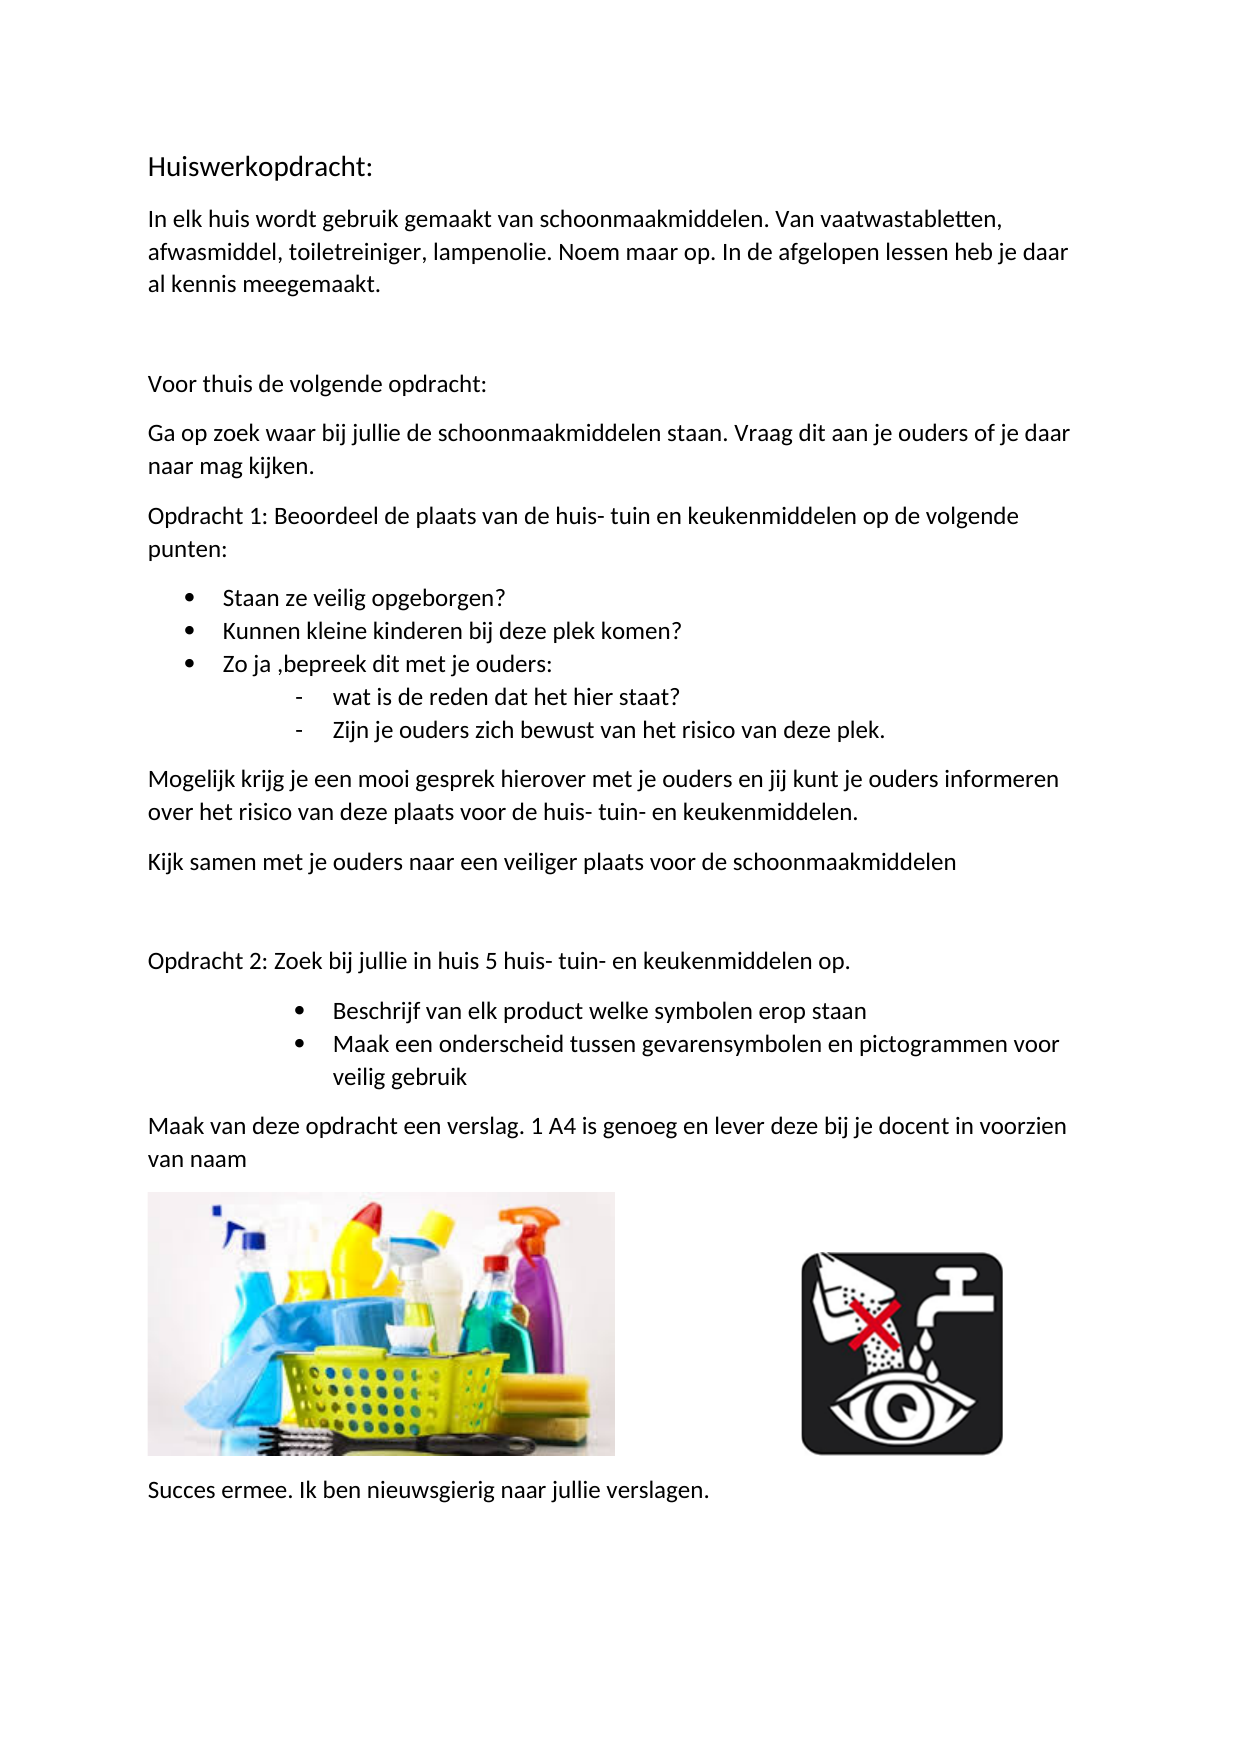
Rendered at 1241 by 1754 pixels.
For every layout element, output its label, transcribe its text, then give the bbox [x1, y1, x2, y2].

text Mogelijk krijg je een mooi gesprek hierover met je ouders en jij kunt je ouders informeren over het risico van deze plaats voor de huis- tuin- en keukenmiddelen. [148, 763, 1093, 827]
list Zijn je ouders zich bewust van het risico van deze plek. [295, 714, 1093, 744]
text Maak van deze opdracht een verslag. 1 A4 is genoeg en lever deze bij je docent in voorzien van naam [148, 1110, 1093, 1174]
picture [801, 1252, 1003, 1456]
list Maak een onderscheid tussen gevarensymbolen en pictogrammen voor veilig gebruik [295, 1028, 1093, 1091]
text In elk huis wordt gebruik gemaakt van schoonmaakmiddelen. Van vaatwastabletten, afwasmiddel, toiletreiniger, lampenolie. Noem maar op. In de afgelopen lessen heb je daar al kennis meegemaakt. [148, 203, 1093, 299]
text Opdracht 2: Zoek bij jullie in huis 5 huis- tuin- en keukenmiddelen op. [148, 945, 1093, 976]
list Kunnen kleine kinderen bij deze plek komen? [185, 615, 1093, 646]
list Beschrijf van elk product welke symbolen erop staan [295, 995, 1093, 1025]
picture [147, 1192, 615, 1456]
text Opdracht 1: Beoordeel de plaats van de huis- tuin en keukenmiddelen op de volgende punten: [148, 500, 1093, 563]
list Staan ze veilig opgeborgen? [185, 582, 1093, 613]
text Voor thuis de volgende opdracht: [148, 368, 1093, 398]
text Ga op zoek waar bij jullie de schoonmaakmiddelen staan. Vraag dit aan je ouders of je daar naar mag kijken. [148, 417, 1093, 481]
text Huiswerkopdracht: [148, 148, 1093, 183]
text Succes ermee. Ik ben nieuwsgierig naar jullie verslagen. [148, 1474, 1093, 1505]
list Zo ja ,bepreek dit met je ouders: [185, 648, 1093, 679]
text Kijk samen met je ouders naar een veiliger plaats voor de schoonmaakmiddelen [148, 846, 1093, 877]
list wat is de reden dat het hier staat? [295, 681, 1093, 712]
